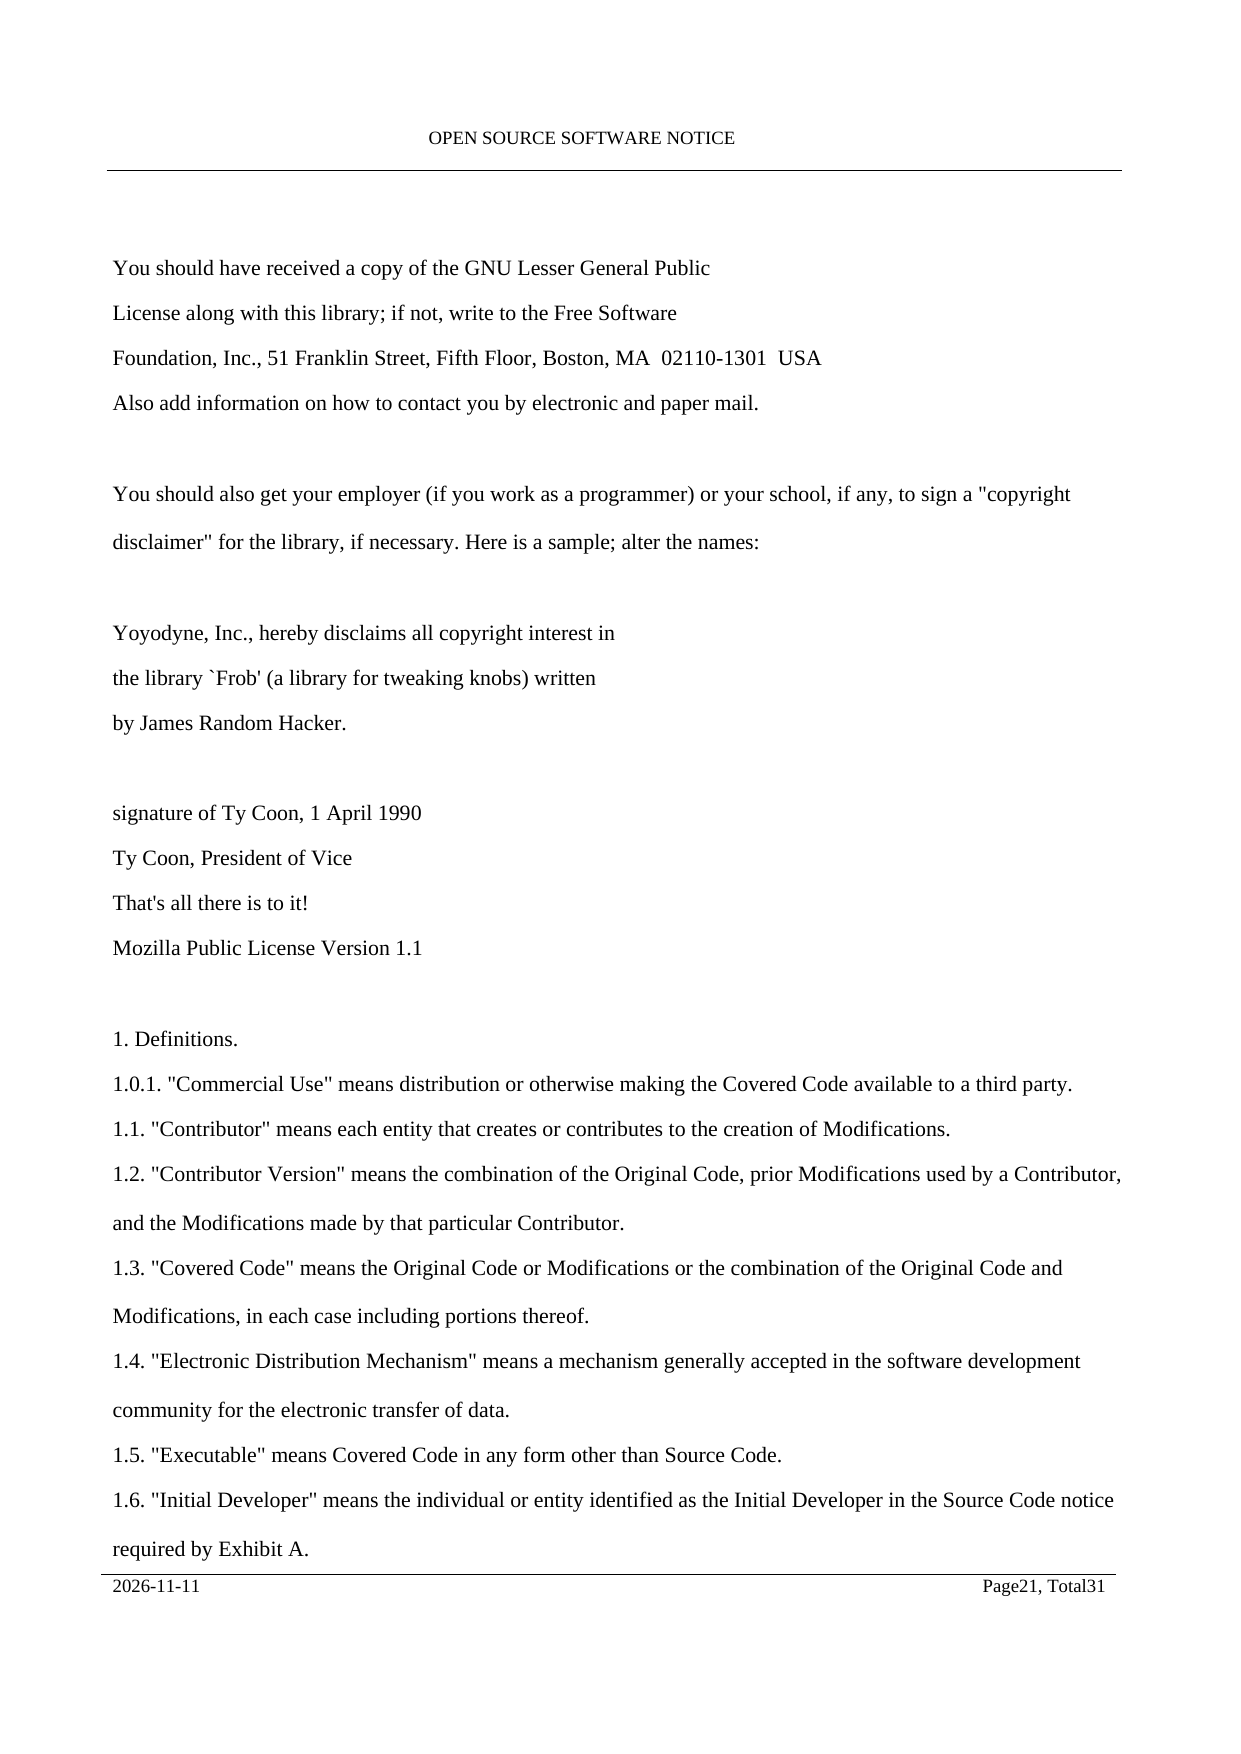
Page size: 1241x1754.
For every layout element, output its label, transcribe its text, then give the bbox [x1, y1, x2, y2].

text Mozilla Public License Version 1.1 [112, 932, 1128, 964]
text License along with this library; if not, write to the Free Software [112, 297, 1128, 329]
text 1.0.1. "Commercial Use" means distribution or otherwise making the Covered Code available to a third party. [112, 1067, 1128, 1099]
text 1.6. "Initial Developer" means the individual or entity identified as the Initial Developer in the Source Code notice required by Exhibit A. [112, 1484, 1128, 1565]
text Ty Coon, President of Vice [112, 841, 1128, 874]
text 1.2. "Contributor Version" means the combination of the Original Code, prior Modifications used by a Contributor, and the Modifications made by that particular Contributor. [112, 1157, 1128, 1238]
text That's all there is to it! [112, 887, 1128, 919]
text Foundation, Inc., 51 Franklin Street, Fifth Floor, Boston, MA 02110-1301 USA [112, 342, 1128, 374]
text 1.5. "Executable" means Covered Code in any form other than Source Code. [112, 1439, 1128, 1471]
text signature of Ty Coon, 1 April 1990 [112, 796, 1128, 829]
text 1.3. "Covered Code" means the Original Code or Modifications or the combination of the Original Code and Modifications, in each case including portions thereof. [112, 1251, 1128, 1332]
text the library `Frob' (a library for tweaking knobs) written [112, 661, 1128, 693]
text by James Random Hacker. [112, 706, 1128, 739]
text Yoyodyne, Inc., hereby disclaims all copyright interest in [112, 616, 1128, 648]
text You should also get your employer (if you work as a programmer) or your school, if any, to sign a "copyright disclaimer" for the library, if necessary. Here is a sample; alter the names: [112, 477, 1128, 558]
text 1.4. "Electronic Distribution Mechanism" means a mechanism generally accepted in the software development community for the electronic transfer of data. [112, 1345, 1128, 1426]
text 1.1. "Contributor" means each entity that creates or contributes to the creation of Modifications. [112, 1112, 1128, 1144]
text 1. Definitions. [112, 1022, 1128, 1054]
text Also add information on how to contact you by electronic and paper mail. [112, 387, 1128, 419]
text You should have received a copy of the GNU Lesser General Public [112, 251, 1128, 284]
